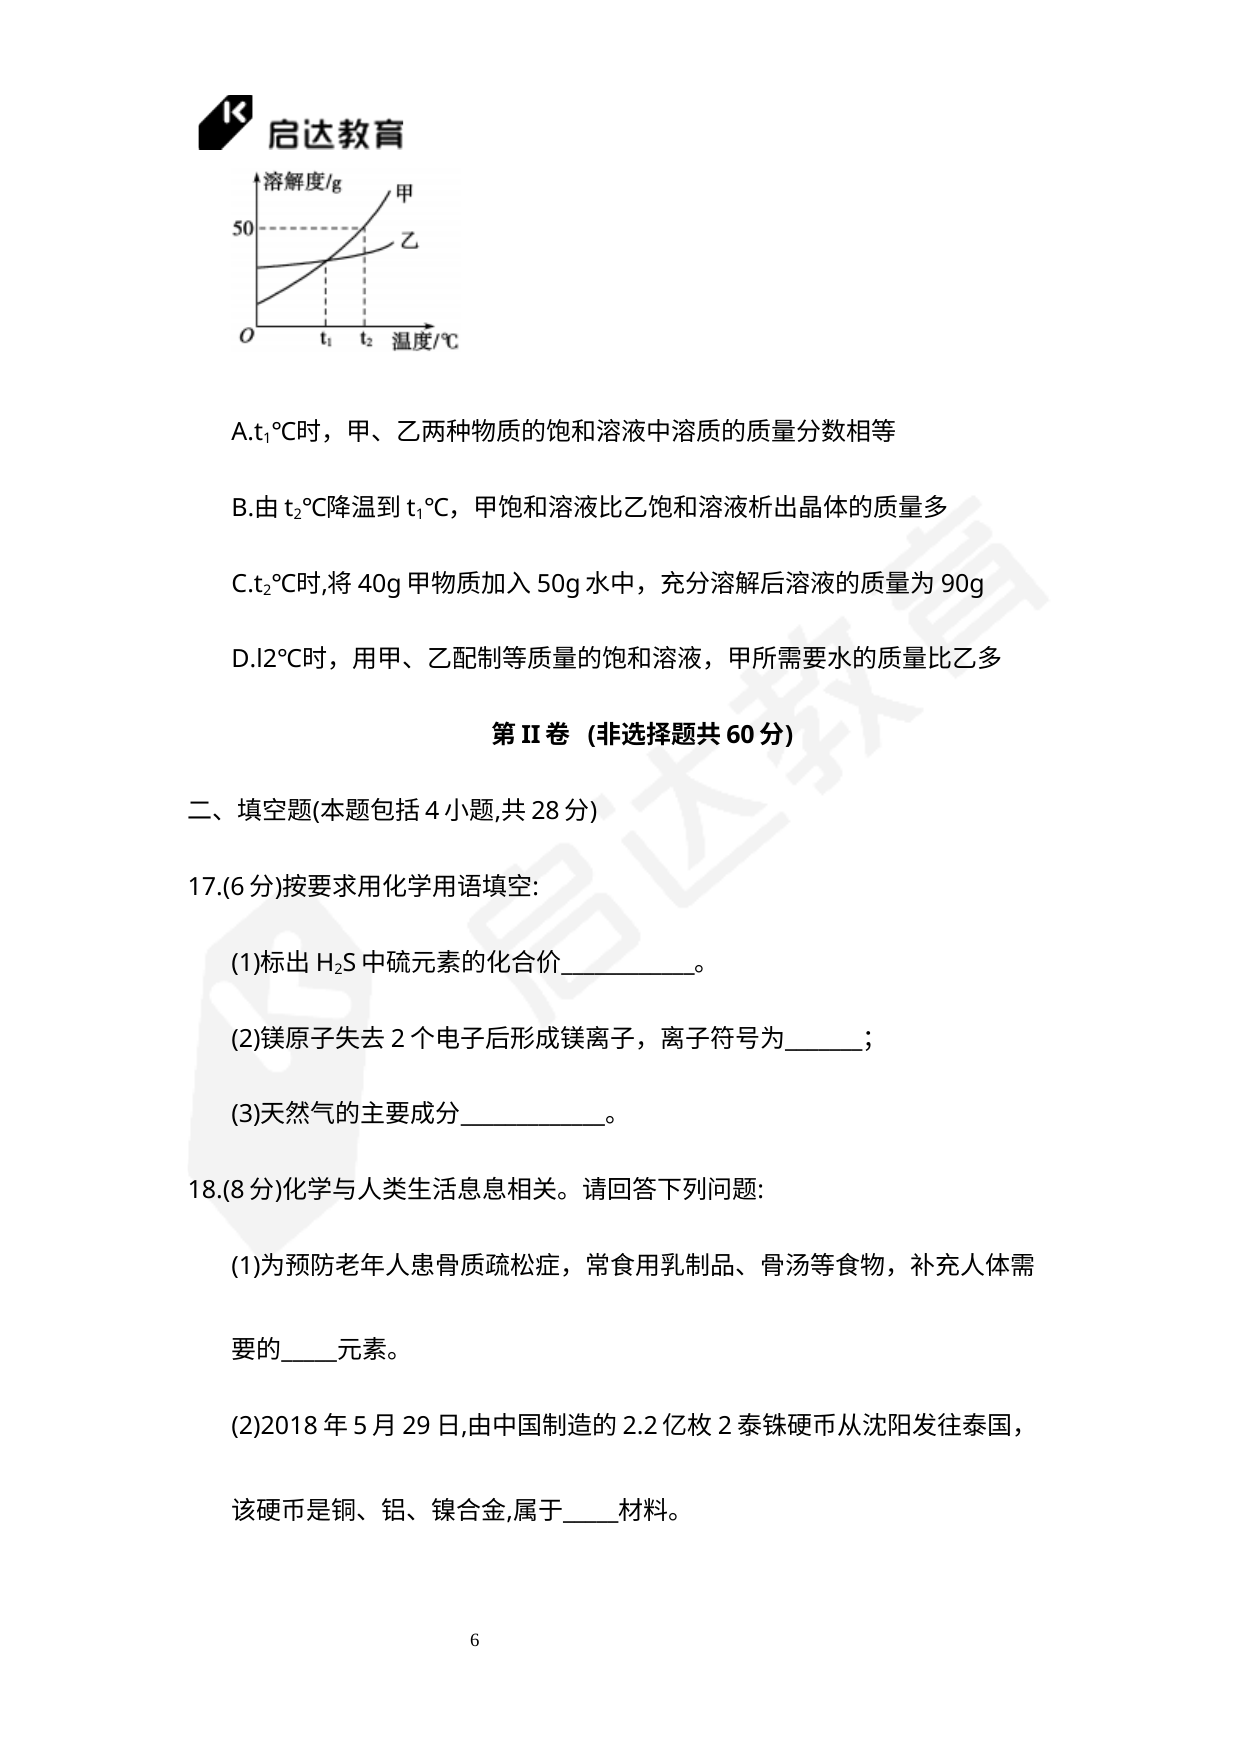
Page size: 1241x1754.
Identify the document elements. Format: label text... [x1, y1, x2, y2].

text (1)标出H2S中硫元素的化合价____________。 [231, 928, 1053, 993]
picture [231, 162, 464, 359]
text (1)为预防老年人患骨质疏松症，常食用乳制品、骨汤等食物，补充人体需要的_____元素。 [231, 1231, 1053, 1381]
text D.l2℃时，用甲、乙配制等质量的饱和溶液，甲所需要水的质量比乙多 [231, 624, 1053, 689]
text 二、填空题(本题包括4小题,共28分) [187, 776, 1053, 841]
text 18.(8分)化学与人类生活息息相关。请回答下列问题: [187, 1155, 1053, 1220]
text (2)镁原子失去2个电子后形成镁离子，离子符号为_______； [231, 1004, 1053, 1069]
picture [198, 95, 404, 150]
text 17.(6分)按要求用化学用语填空: [187, 852, 1053, 917]
text A.t1℃时，甲、乙两种物质的饱和溶液中溶质的质量分数相等 [231, 397, 1053, 462]
text C.t2℃时,将40g甲物质加入50g水中，充分溶解后溶液的质量为90g [231, 549, 1053, 614]
text B.由t2℃降温到t1℃，甲饱和溶液比乙饱和溶液析出晶体的质量多 [231, 473, 1053, 538]
text (3)天然气的主要成分_____________。 [231, 1079, 1053, 1144]
text (2)2018年5月29日,由中国制造的2.2亿枚2泰铢硬币从沈阳发往泰国，该硬币是铜、铝、镍合金,属于_____材料。 [231, 1391, 1053, 1541]
text 第II卷 (非选择题共60分) [231, 700, 1053, 765]
